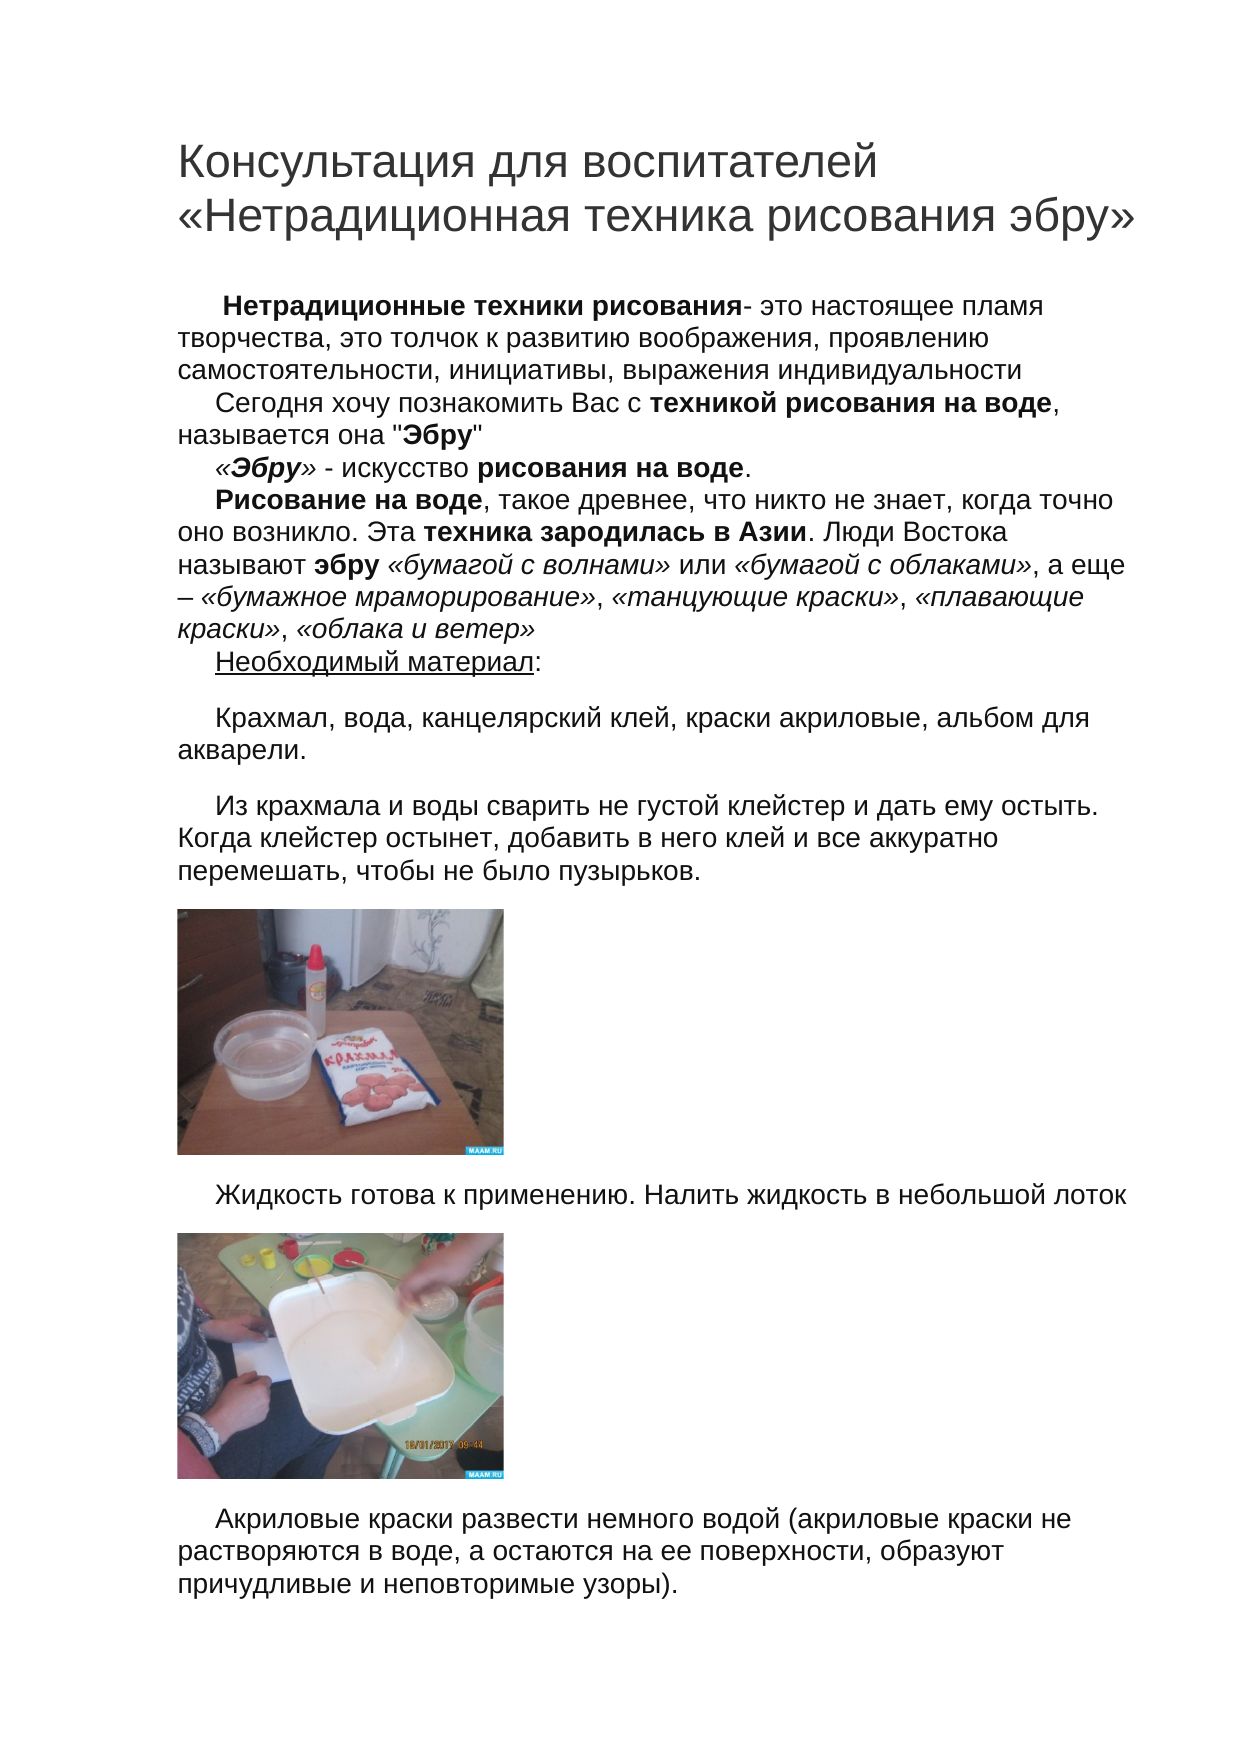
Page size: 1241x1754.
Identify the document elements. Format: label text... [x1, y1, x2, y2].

text Крахмал, вода, канцелярский клей, краски акриловые, альбом для акварели. [177, 701, 1152, 766]
text Акриловые краски развести немного водой (акриловые краски не растворяются в воде, а остаются на ее поверхности, образуют причудливые и неповторимые узоры). [177, 1502, 1152, 1599]
text Консультация для воспитателей «Нетрадиционная техника рисования эбру» [177, 134, 1152, 242]
text Рисование на воде, такое древнее, что никто не знает, когда точно оно возникло. Эта техника зародилась в Азии. Люди Востока называют эбру «бумагой с волнами» или «бумагой с облаками», а еще – «бумажное мраморирование», «танцующие краски», «плавающие краски», «облака и ветер» [177, 483, 1152, 645]
text Сегодня хочу познакомить Вас с техникой рисования на воде, называется она "Эбру" [177, 386, 1152, 451]
text «Эбру» - искусство рисования на воде. [177, 451, 1152, 483]
text Из крахмала и воды сварить не густой клейстер и дать ему остыть. Когда клейстер остынет, добавить в него клей и все аккуратно перемешать, чтобы не было пузырьков. [177, 789, 1152, 886]
text Жидкость готова к применению. Налить жидкость в небольшой лоток [177, 1178, 1152, 1210]
picture [177, 909, 504, 1155]
text Нетрадиционные техники рисования- это настоящее пламя творчества, это толчок к развитию воображения, проявлению самостоятельности, инициативы, выражения индивидуальности [177, 288, 1152, 386]
text Необходимый материал: [177, 645, 1152, 677]
picture [177, 1233, 504, 1479]
